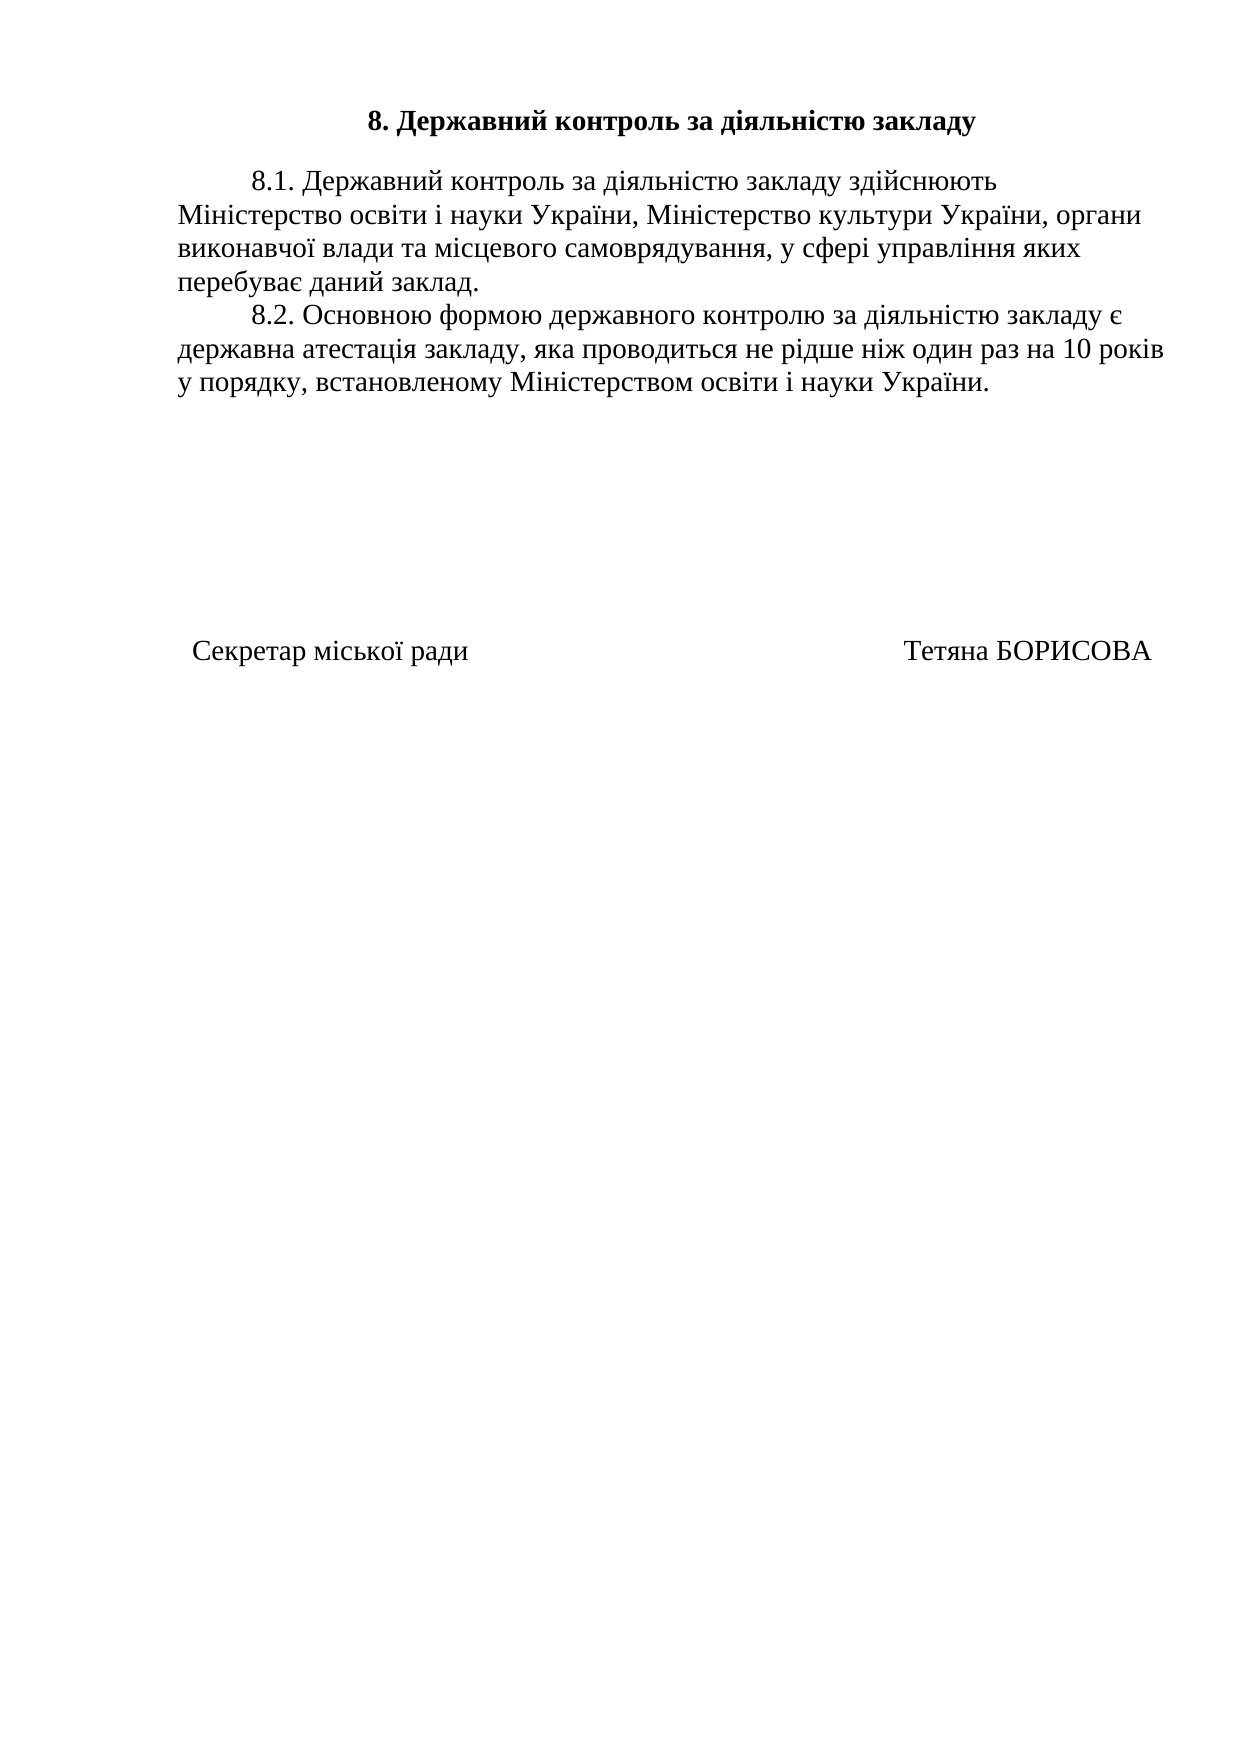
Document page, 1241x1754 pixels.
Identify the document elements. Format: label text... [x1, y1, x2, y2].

text Секретар міської ради Тетяна БОРИСОВА [177, 633, 1167, 666]
text 8. Державний контроль за діяльністю закладу [177, 103, 1167, 137]
text 8.1. Державний контроль за діяльністю закладу здійснюють Міністерство освіти і науки України, Міністерство культури України, органи виконавчої влади та місцевого самоврядування, у сфері управління яких перебуває даний заклад. [177, 163, 1167, 297]
text 8.2. Основною формою державного контролю за діяльністю закладу є державна атестація закладу, яка проводиться не рідше ніж один раз на 10 років у порядку, встановленому Міністерством освіти і науки України. [177, 297, 1167, 398]
